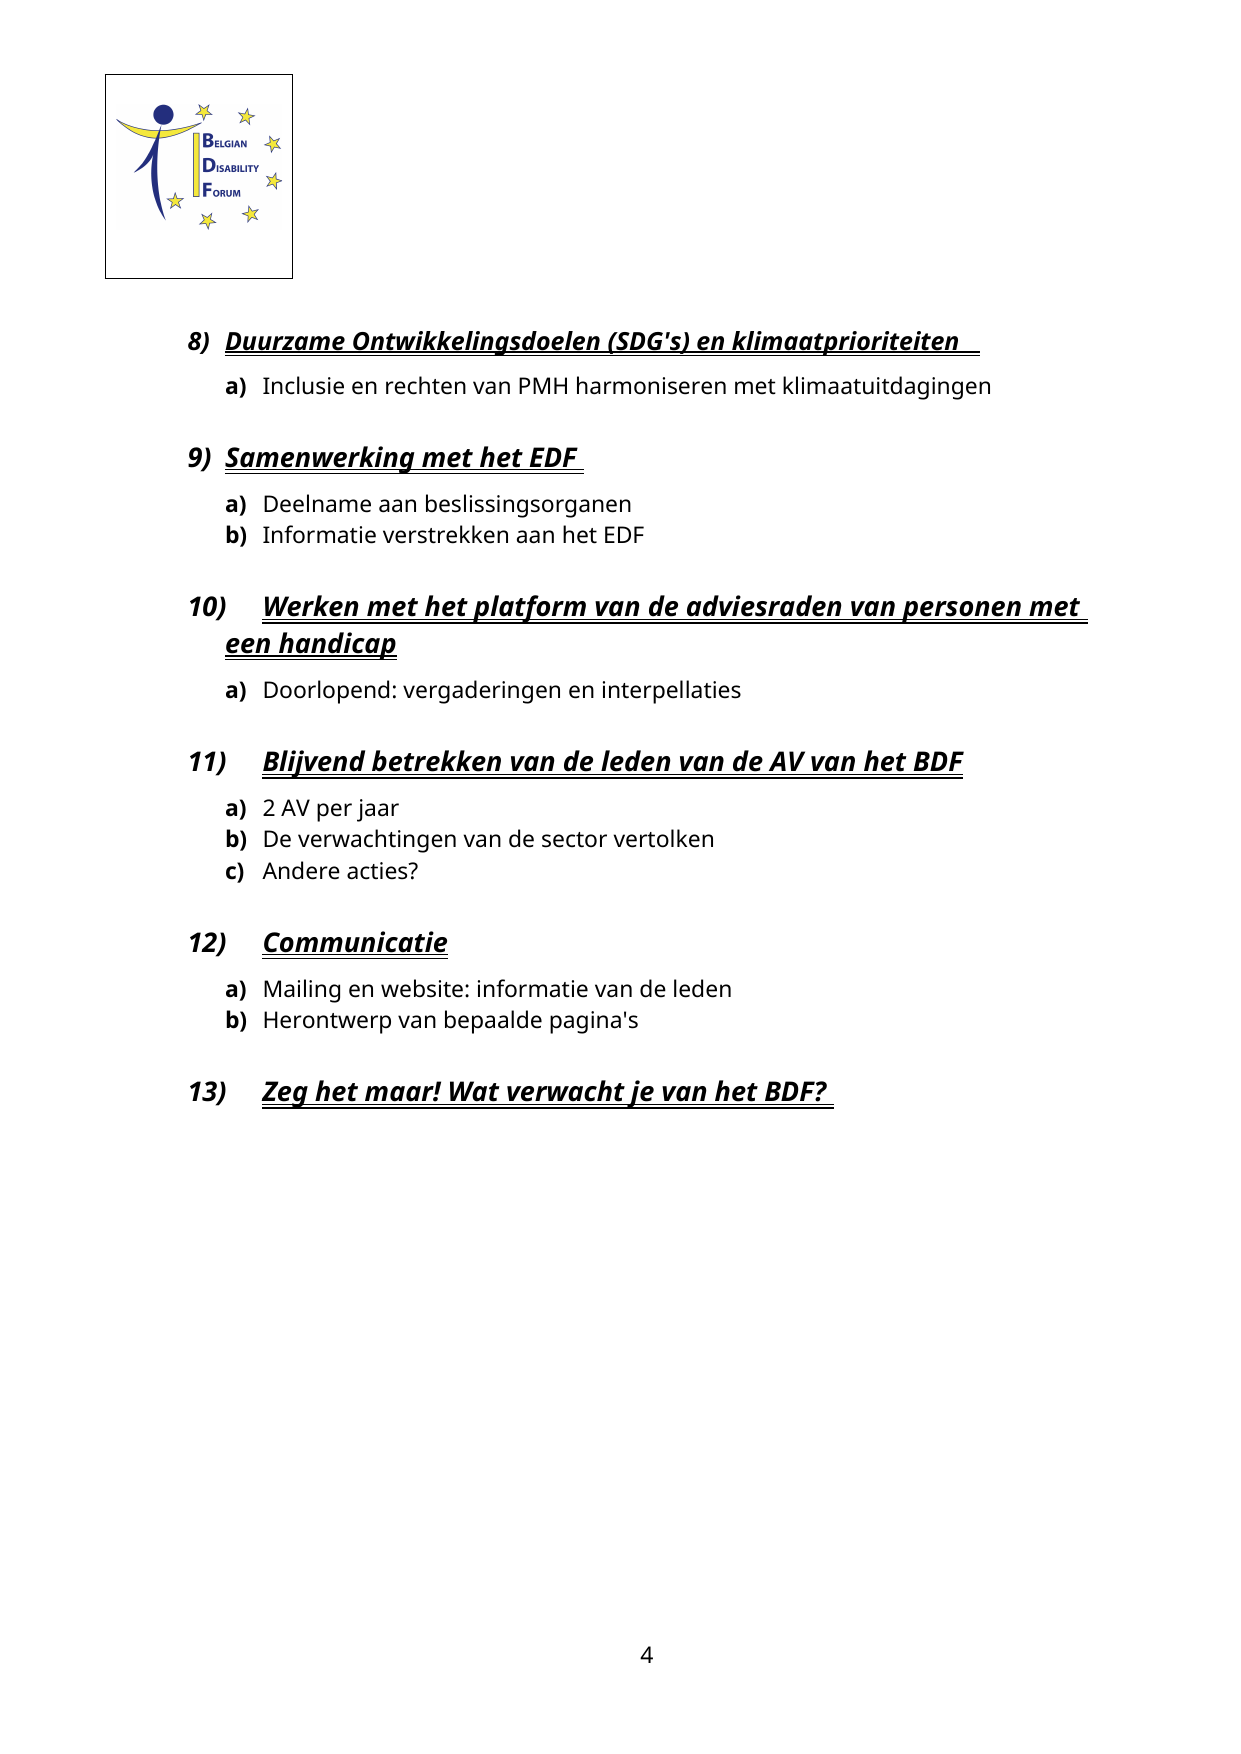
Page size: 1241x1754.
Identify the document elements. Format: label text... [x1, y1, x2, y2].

subtitle Samenwerking met het EDF [187, 438, 1106, 475]
subtitle Duurzame Ontwikkelingsdoelen (SDG's) en klimaatprioriteiten [187, 323, 1106, 357]
picture [116, 104, 283, 230]
list Doorlopend: vergaderingen en interpellaties [225, 674, 1106, 705]
list De verwachtingen van de sector vertolken [225, 823, 1106, 855]
list Herontwerp van bepaalde pagina's [225, 1004, 1106, 1035]
subtitle Werken met het platform van de adviesraden van personen met een handicap [187, 588, 1106, 662]
list 2 AV per jaar [225, 792, 1106, 823]
list Inclusie en rechten van PMH harmoniseren met klimaatuitdagingen [225, 370, 1106, 401]
subtitle Zeg het maar! Wat verwacht je van het BDF? [187, 1073, 1106, 1110]
list Mailing en website: informatie van de leden [225, 973, 1106, 1004]
subtitle Communicatie [187, 923, 1106, 960]
list Informatie verstrekken aan het EDF [225, 519, 1106, 550]
list Deelname aan beslissingsorganen [225, 488, 1106, 519]
subtitle Blijvend betrekken van de leden van de AV van het BDF [187, 743, 1106, 780]
list Andere acties? [225, 855, 1106, 886]
